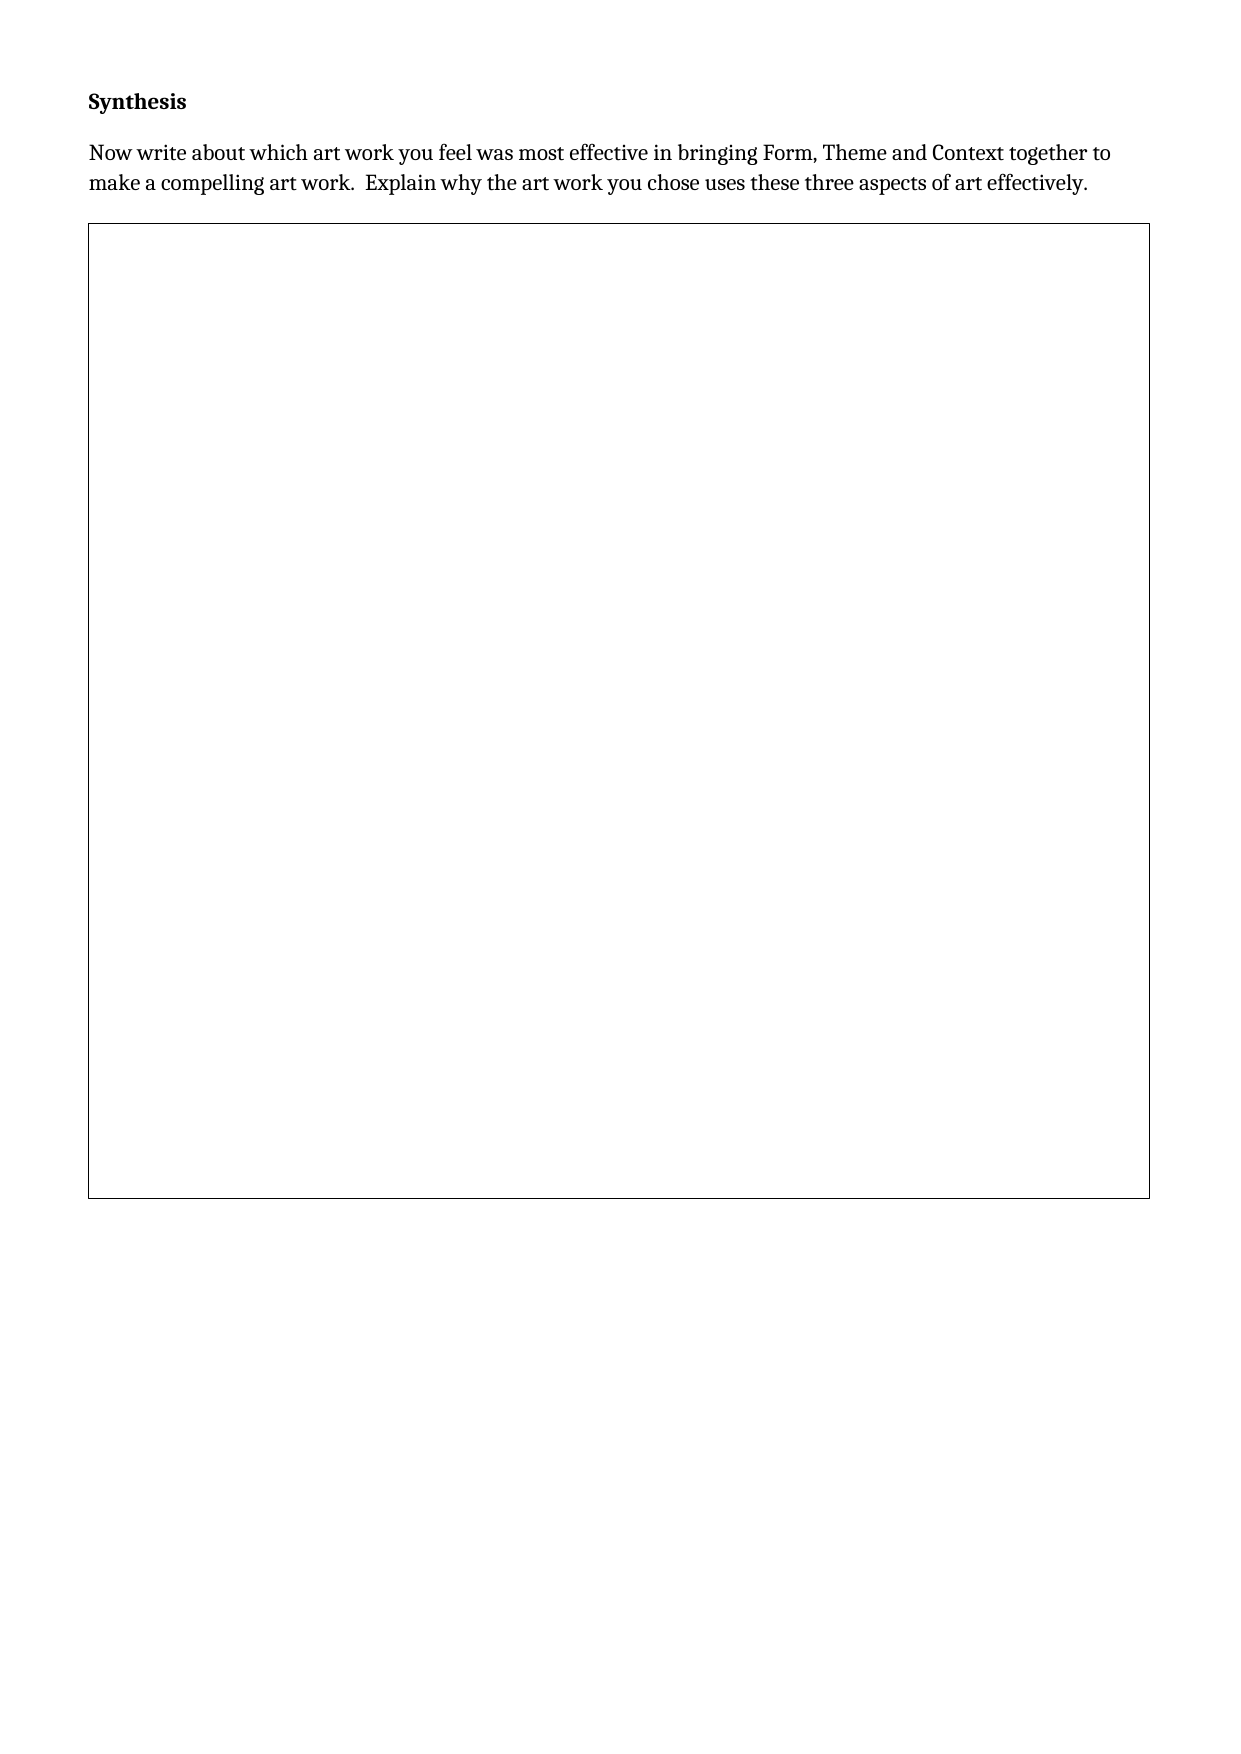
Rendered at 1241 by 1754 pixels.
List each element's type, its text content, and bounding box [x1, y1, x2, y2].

text Now write about which art work you feel was most effective in bringing Form, Theme and Context together to make a compelling art work. Explain why the art work you chose uses these three aspects of art effectively. [89, 140, 1152, 196]
text Synthesis [89, 89, 1152, 115]
